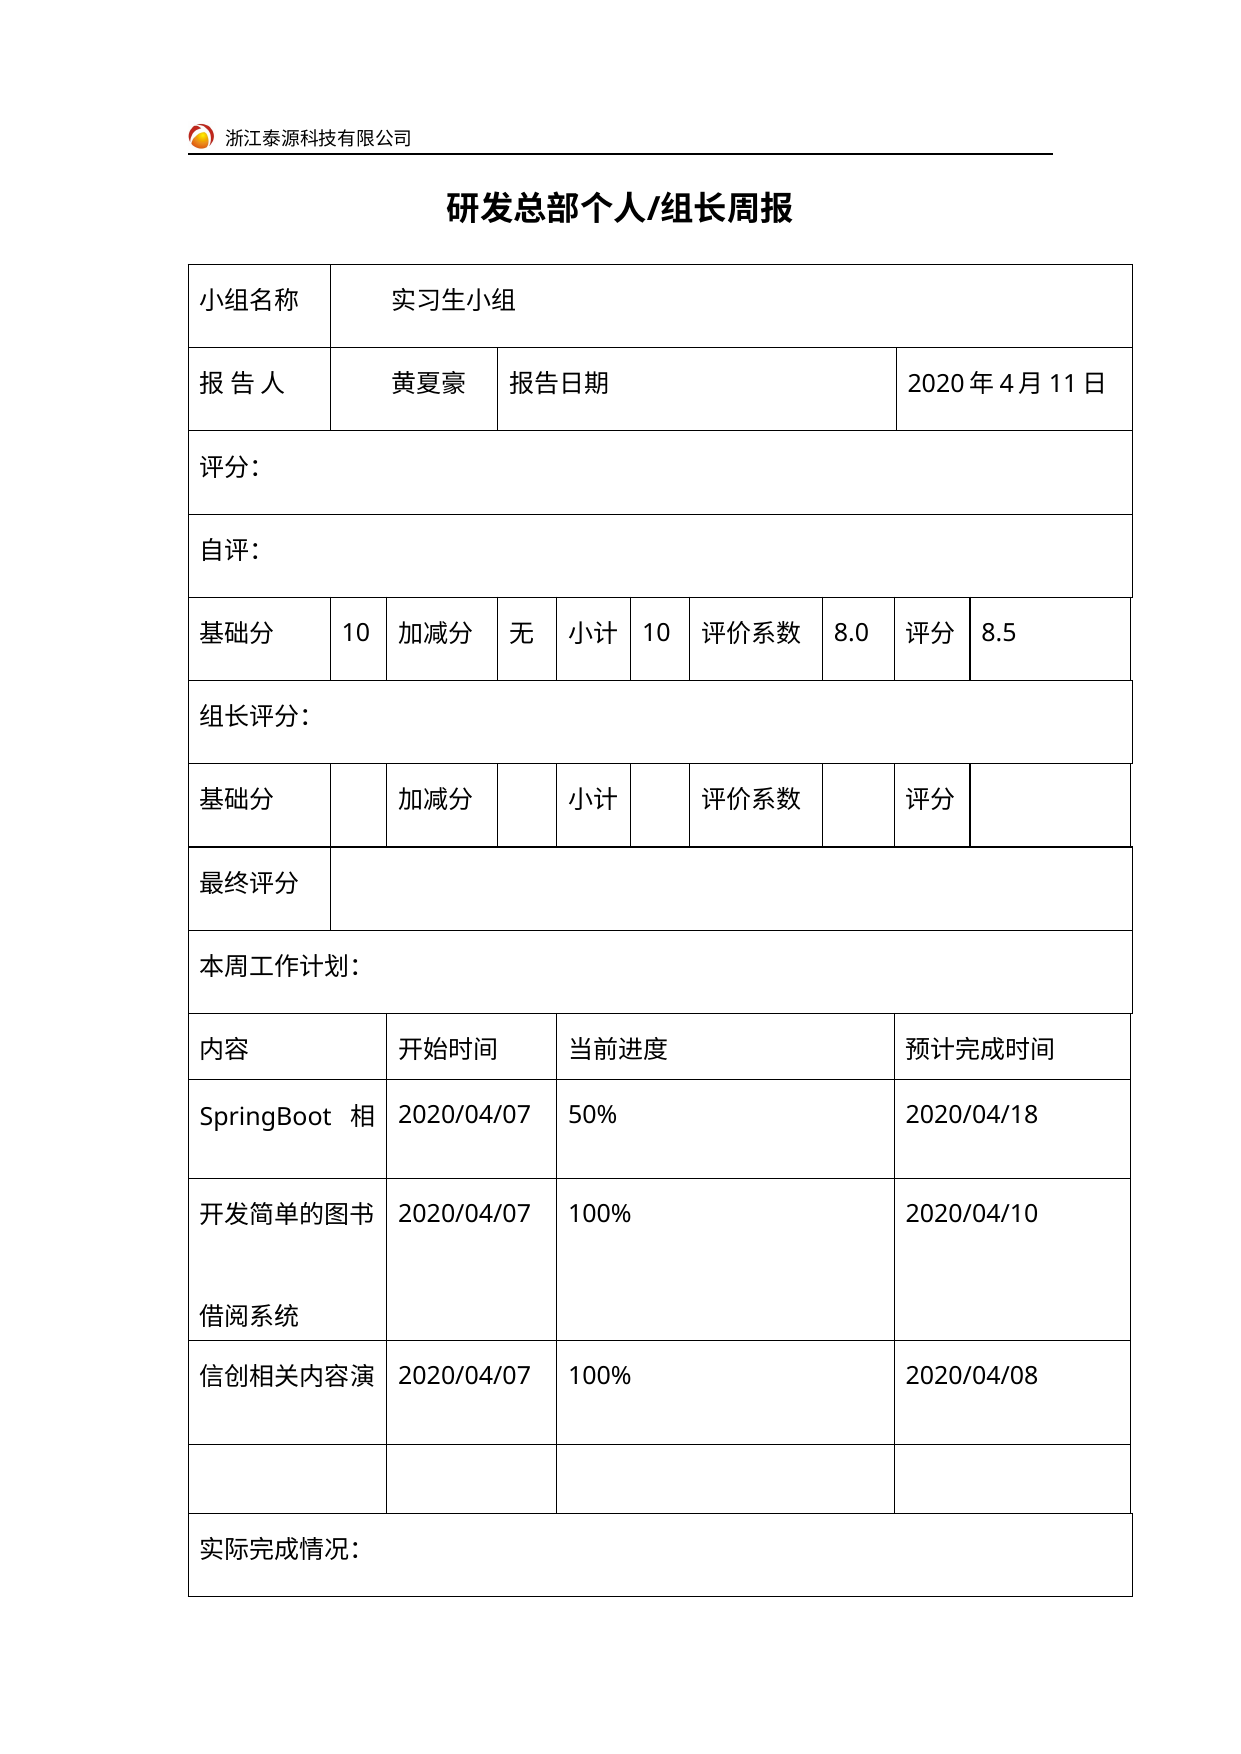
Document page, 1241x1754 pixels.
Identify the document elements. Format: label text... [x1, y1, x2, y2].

table_cell 无 [498, 598, 556, 680]
table_cell 小计 [557, 598, 630, 680]
table_cell 实际完成情况： [189, 1514, 1132, 1596]
table_cell 2020/04/18 [895, 1080, 1130, 1178]
table_cell [631, 764, 689, 846]
table_cell 组长评分： [189, 681, 1132, 763]
table_cell [331, 848, 1132, 929]
table_cell [331, 764, 386, 846]
table_cell 10 [631, 598, 689, 680]
table_cell 黄夏豪 [331, 348, 497, 430]
table_cell 信创相关内容演讲 [189, 1341, 386, 1443]
table_cell 评分： [189, 431, 1132, 513]
table_cell 2020/04/08 [895, 1341, 1130, 1443]
table_header 实习生小组 [331, 265, 1132, 347]
table_cell 评分 [895, 598, 969, 680]
table_cell 50% [557, 1080, 894, 1178]
table_cell 10 [331, 598, 386, 680]
table_cell 加减分 [387, 764, 497, 846]
table_cell [498, 764, 556, 846]
table_cell 当前进度 [557, 1014, 894, 1079]
table_cell 2020/04/07 [387, 1341, 556, 1443]
table_cell 100% [557, 1341, 894, 1443]
table_cell 100% [557, 1179, 894, 1340]
table_cell [387, 1445, 556, 1513]
table_cell 最终评分 [189, 848, 330, 929]
table_cell 开始时间 [387, 1014, 556, 1079]
table_cell [189, 1445, 386, 1513]
table_cell 8.0 [823, 598, 894, 680]
table_cell 加减分 [387, 598, 497, 680]
table_cell [971, 764, 1130, 846]
table_cell 自评： [189, 515, 1132, 597]
picture [187, 121, 217, 150]
table_cell 2020/04/10 [895, 1179, 1130, 1340]
table_cell 报 告 人 [189, 348, 330, 430]
table_cell 预计完成时间 [895, 1014, 1130, 1079]
table_cell 8.5 [971, 598, 1130, 680]
text 研发总部个人/组长周报 [187, 172, 1053, 239]
table_cell 基础分 [189, 764, 330, 846]
table_cell 本周工作计划： [189, 931, 1132, 1013]
table_header 小组名称 [189, 265, 330, 347]
table_cell 小计 [557, 764, 630, 846]
table_cell 评价系数 [690, 764, 822, 846]
table_cell 2020年4月11日 [897, 348, 1132, 430]
table_cell [895, 1445, 1130, 1513]
table_cell [557, 1445, 894, 1513]
table_cell SpringBoot相关学习 [189, 1080, 386, 1178]
table_cell 2020/04/07 [387, 1179, 556, 1340]
table_cell 开发简单的图书借阅系统 （springboot） [189, 1179, 386, 1340]
table_cell 内容 [189, 1014, 386, 1079]
table_cell [823, 764, 894, 846]
table_cell 评价系数 [690, 598, 822, 680]
table_cell 评分 [895, 764, 969, 846]
table_cell 2020/04/07 [387, 1080, 556, 1178]
table_cell 基础分 [189, 598, 330, 680]
table_cell 报告日期 [498, 348, 896, 430]
